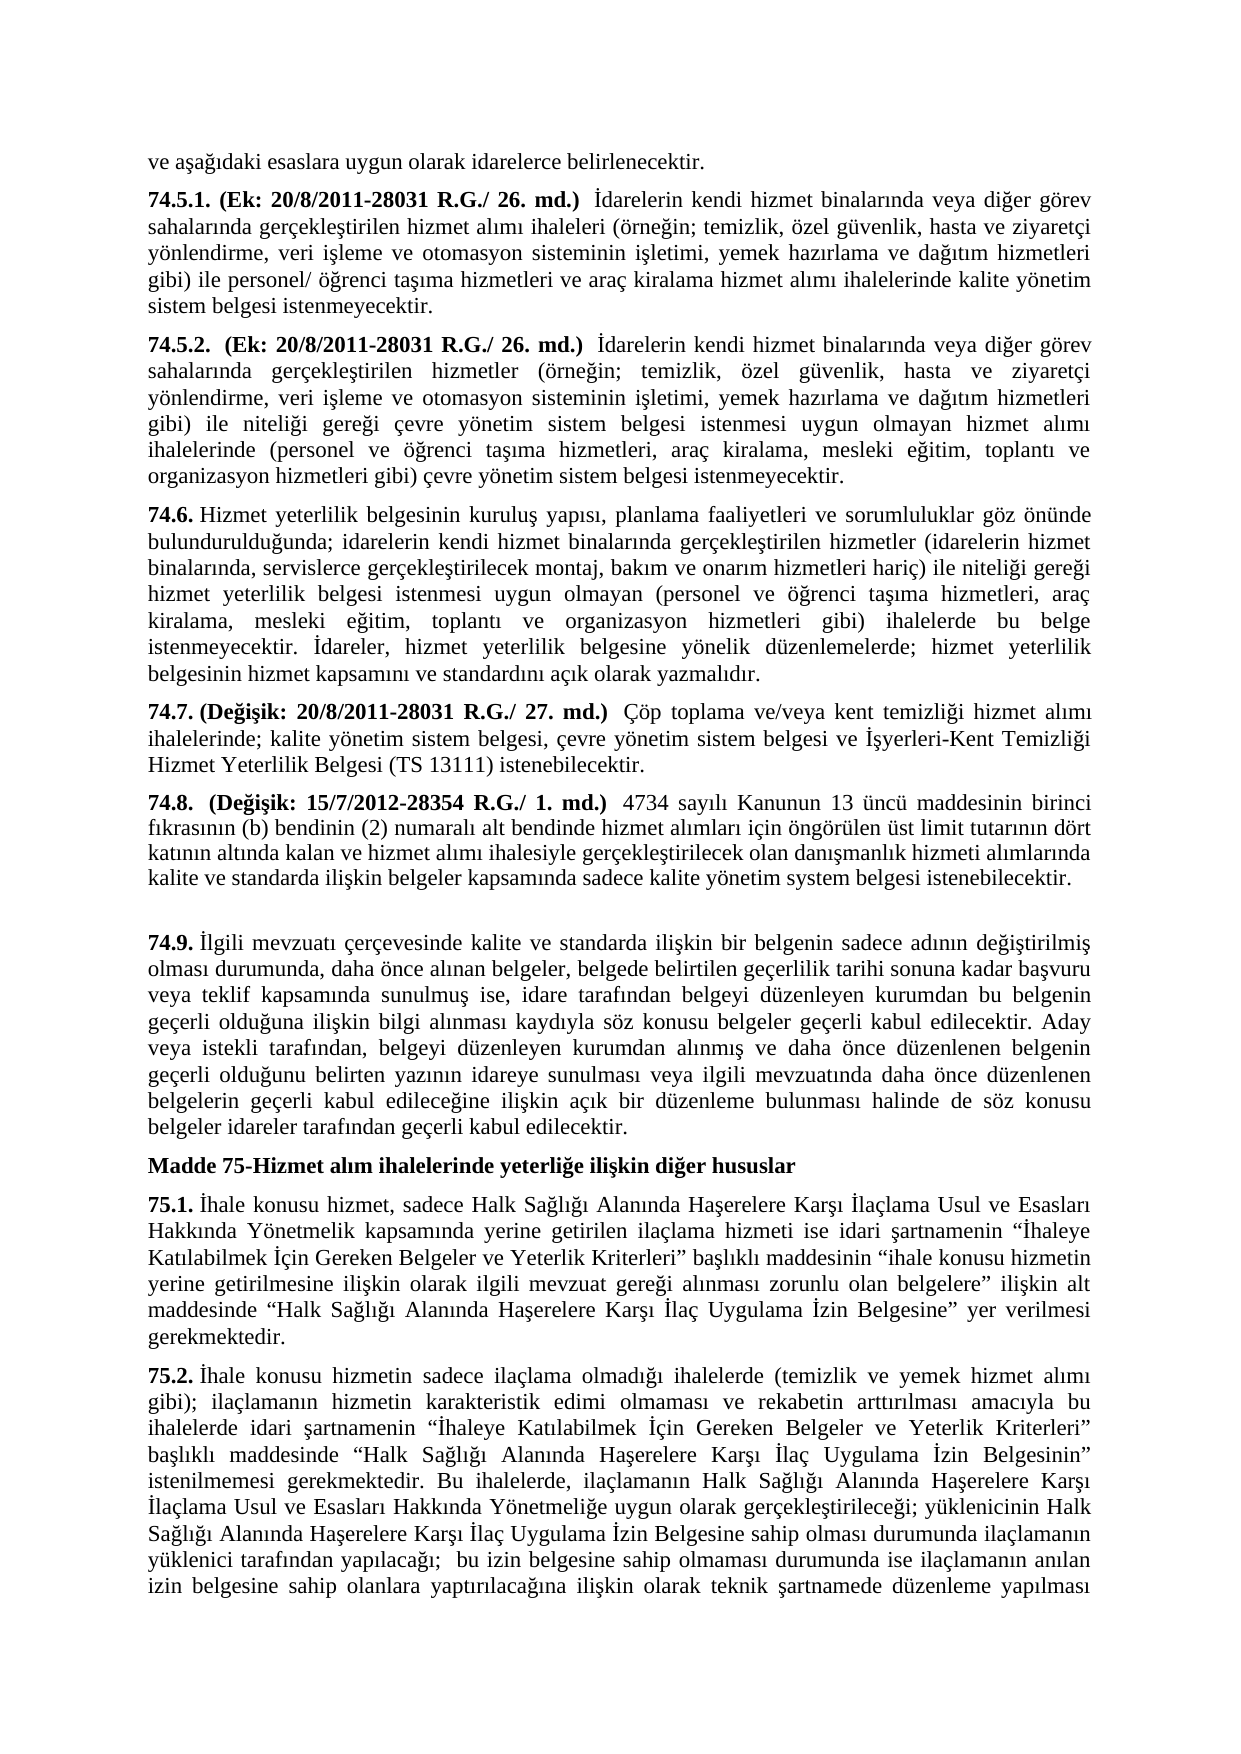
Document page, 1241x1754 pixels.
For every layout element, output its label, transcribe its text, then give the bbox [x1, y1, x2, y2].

text Madde 75-Hizmet alım ihalelerinde yeterliğe ilişkin diğer hususlar [148, 1152, 1092, 1178]
text 74.5.2. (Ek: 20/8/2011-28031 R.G./ 26. md.) İdarelerin kendi hizmet binalarında veya diğer görev sahalarında gerçekleştirilen hizmetler (örneğin; temizlik, özel güvenlik, hasta ve ziyaretçi yönlendirme, veri işleme ve otomasyon sisteminin işletimi, yemek hazırlama ve dağıtım hizmetleri gibi) ile niteliği gereği çevre yönetim sistem belgesi istenmesi uygun olmayan hizmet alımı ihalelerinde (personel ve öğrenci taşıma hizmetleri, araç kiralama, mesleki eğitim, toplantı ve organizasyon hizmetleri gibi) çevre yönetim sistem belgesi istenmeyecektir. [148, 331, 1092, 489]
text 74.5.1. (Ek: 20/8/2011-28031 R.G./ 26. md.) İdarelerin kendi hizmet binalarında veya diğer görev sahalarında gerçekleştirilen hizmet alımı ihaleleri (örneğin; temizlik, özel güvenlik, hasta ve ziyaretçi yönlendirme, veri işleme ve otomasyon sisteminin işletimi, yemek hazırlama ve dağıtım hizmetleri gibi) ile personel/ öğrenci taşıma hizmetleri ve araç kiralama hizmet alımı ihalelerinde kalite yönetim sistem belgesi istenmeyecektir. [148, 187, 1092, 318]
text 74.7. (Değişik: 20/8/2011-28031 R.G./ 27. md.) Çöp toplama ve/veya kent temizliği hizmet alımı ihalelerinde; kalite yönetim sistem belgesi, çevre yönetim sistem belgesi ve İşyerleri-Kent Temizliği Hizmet Yeterlilik Belgesi (TS 13111) istenebilecektir. [148, 698, 1092, 777]
text 74.9. İlgili mevzuatı çerçevesinde kalite ve standarda ilişkin bir belgenin sadece adının değiştirilmiş olması durumunda, daha önce alınan belgeler, belgede belirtilen geçerlilik tarihi sonuna kadar başvuru veya teklif kapsamında sunulmuş ise, idare tarafından belgeyi düzenleyen kurumdan bu belgenin geçerli olduğuna ilişkin bilgi alınması kaydıyla söz konusu belgeler geçerli kabul edilecektir. Aday veya istekli tarafından, belgeyi düzenleyen kurumdan alınmış ve daha önce düzenlenen belgenin geçerli olduğunu belirten yazının idareye sunulması veya ilgili mevzuatında daha önce düzenlenen belgelerin geçerli kabul edileceğine ilişkin açık bir düzenleme bulunması halinde de söz konusu belgeler idareler tarafından geçerli kabul edilecektir. [148, 929, 1092, 1140]
text 74.6. Hizmet yeterlilik belgesinin kuruluş yapısı, planlama faaliyetleri ve sorumluluklar göz önünde bulundurulduğunda; idarelerin kendi hizmet binalarında gerçekleştirilen hizmetler (idarelerin hizmet binalarında, servislerce gerçekleştirilecek montaj, bakım ve onarım hizmetleri hariç) ile niteliği gereği hizmet yeterlilik belgesi istenmesi uygun olmayan (personel ve öğrenci taşıma hizmetleri, araç kiralama, mesleki eğitim, toplantı ve organizasyon hizmetleri gibi) ihalelerde bu belge istenmeyecektir. İdareler, hizmet yeterlilik belgesine yönelik düzenlemelerde; hizmet yeterlilik belgesinin hizmet kapsamını ve standardını açık olarak yazmalıdır. [148, 501, 1092, 686]
text 75.1. İhale konusu hizmet, sadece Halk Sağlığı Alanında Haşerelere Karşı İlaçlama Usul ve Esasları Hakkında Yönetmelik kapsamında yerine getirilen ilaçlama hizmeti ise idari şartnamenin “İhaleye Katılabilmek İçin Gereken Belgeler ve Yeterlik Kriterleri” başlıklı maddesinin “ihale konusu hizmetin yerine getirilmesine ilişkin olarak ilgili mevzuat gereği alınması zorunlu olan belgelere” ilişkin alt maddesinde “Halk Sağlığı Alanında Haşerelere Karşı İlaç Uygulama İzin Belgesine” yer verilmesi gerekmektedir. [148, 1191, 1092, 1349]
text 74.8. (Değişik: 15/7/2012-28354 R.G./ 1. md.) 4734 sayılı Kanunun 13 üncü maddesinin birinci fıkrasının (b) bendinin (2) numaralı alt bendinde hizmet alımları için öngörülen üst limit tutarının dört katının altında kalan ve hizmet alımı ihalesiyle gerçekleştirilecek olan danışmanlık hizmeti alımlarında kalite ve standarda ilişkin belgeler kapsamında sadece kalite yönetim system belgesi istenebilecektir. [148, 790, 1092, 890]
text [148, 148, 1092, 174]
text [148, 1362, 1092, 1599]
